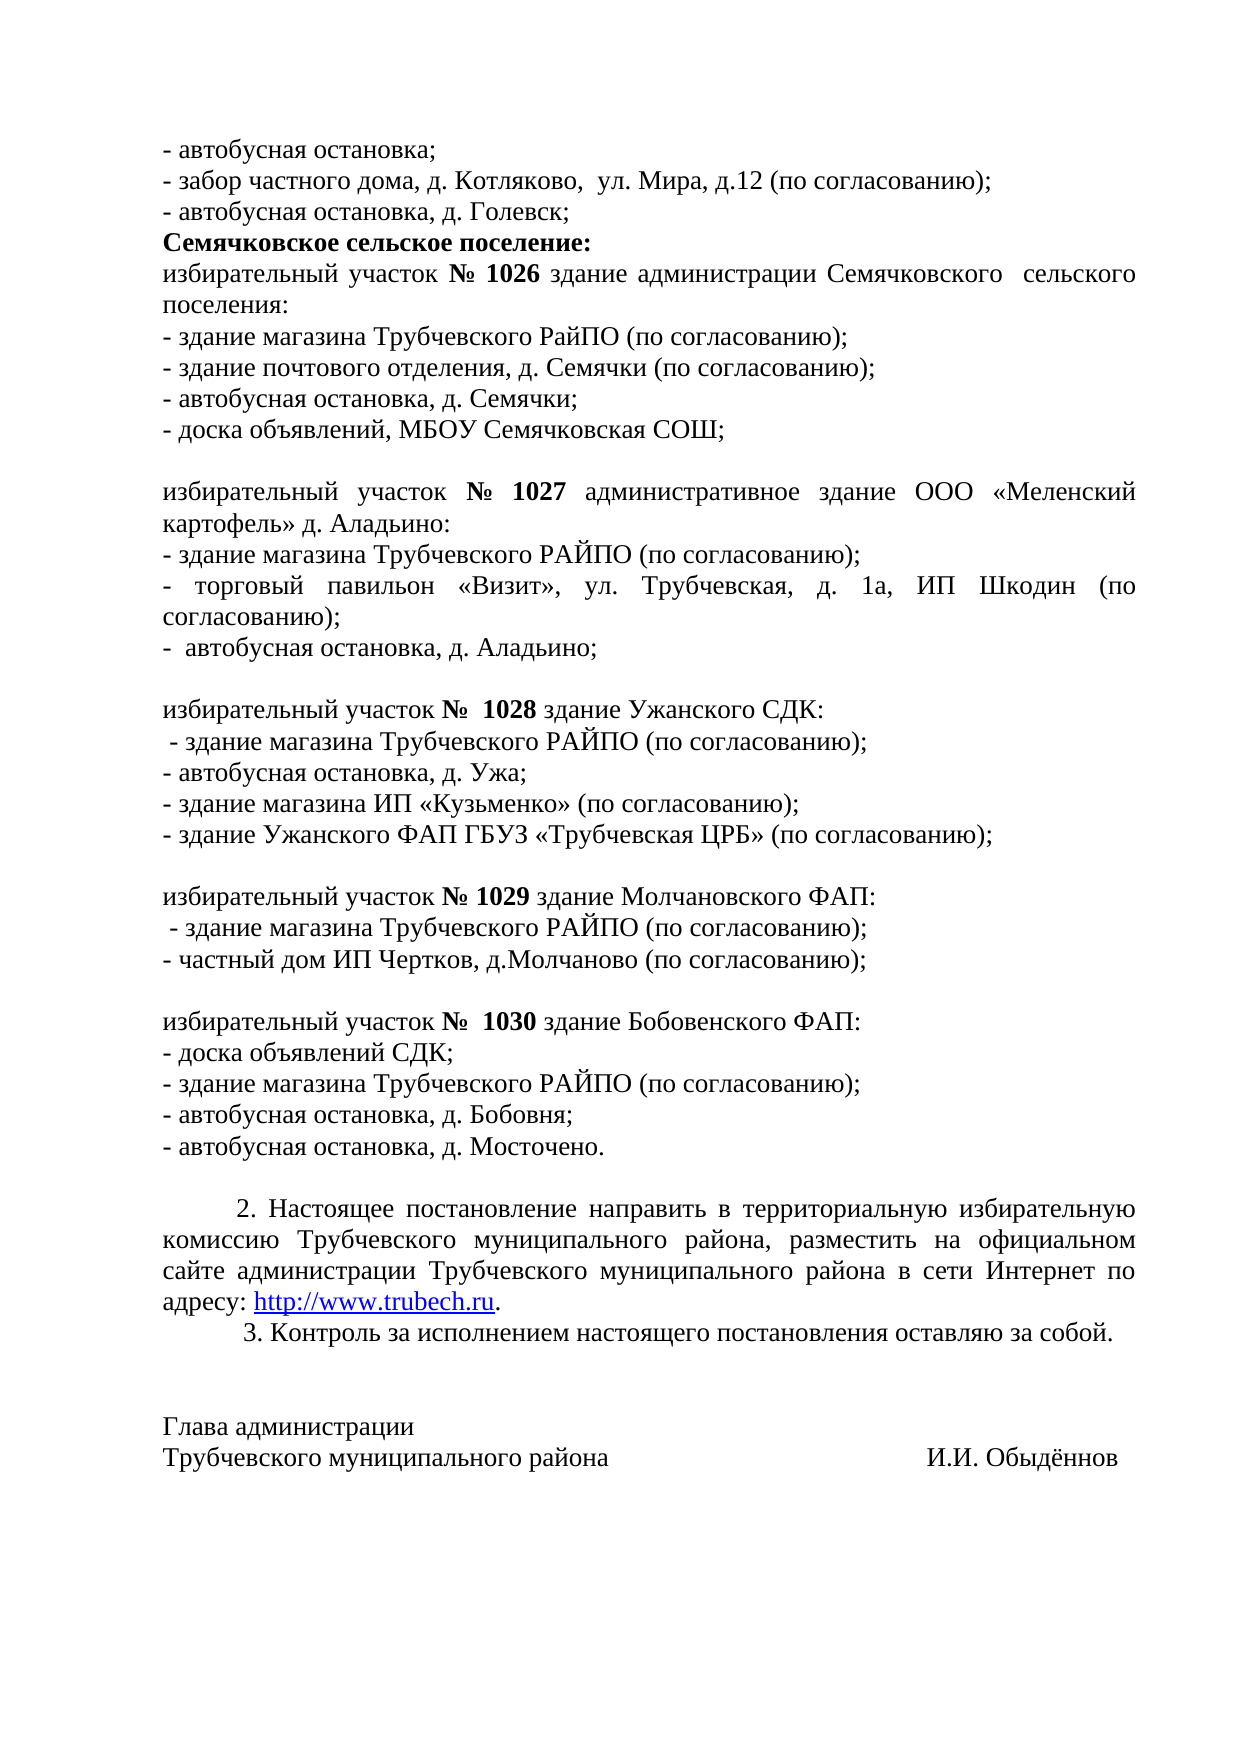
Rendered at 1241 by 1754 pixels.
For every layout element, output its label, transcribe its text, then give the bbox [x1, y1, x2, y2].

text - доска объявлений СДК; [162, 1036, 1137, 1067]
text - автобусная остановка, д. Бобовня; [162, 1098, 1137, 1129]
text - здание почтового отделения, д. Семячки (по согласованию); [162, 351, 1137, 382]
text избирательный участок № 1028 здание Ужанского СДК: [162, 693, 1137, 725]
text - частный дом ИП Чертков, д.Молчаново (по согласованию); [162, 943, 1137, 974]
text - автобусная остановка, д. Ужа; [162, 756, 1137, 787]
text Глава администрации [162, 1410, 1137, 1441]
text - автобусная остановка, д. Семячки; [162, 382, 1137, 413]
text - автобусная остановка; [162, 133, 1137, 164]
text - здание магазина ИП «Кузьменко» (по согласованию); [162, 787, 1137, 818]
text - автобусная остановка, д. Мосточено. [162, 1129, 1137, 1161]
text - автобусная остановка, д. Аладьино; [162, 631, 1137, 662]
text - здание магазина Трубчевского РайПО (по согласованию); [162, 320, 1137, 351]
text - автобусная остановка, д. Голевск; [162, 195, 1137, 226]
text избирательный участок № 1026 здание администрации Семячковского сельского поселения: [162, 257, 1137, 320]
text 2. Настоящее постановление направить в территориальную избирательную комиссию Трубчевского муниципального района, разместить на официальном сайте администрации Трубчевского муниципального района в сети Интернет по адресу: http://www.trubech.ru. [162, 1192, 1137, 1316]
text - забор частного дома, д. Котляково, ул. Мира, д.12 (по согласованию); [162, 164, 1137, 195]
text 3. Контроль за исполнением настоящего постановления оставляю за собой. [162, 1316, 1137, 1348]
text избирательный участок № 1027 административное здание ООО «Меленский картофель» д. Аладьино: [162, 476, 1137, 538]
text избирательный участок № 1030 здание Бобовенского ФАП: [162, 1005, 1137, 1036]
text - здание магазина Трубчевского РАЙПО (по согласованию); [162, 538, 1137, 569]
text - здание магазина Трубчевского РАЙПО (по согласованию); [162, 725, 1137, 756]
text избирательный участок № 1029 здание Молчановского ФАП: [162, 880, 1137, 912]
text - торговый павильон «Визит», ул. Трубчевская, д. 1а, ИП Шкодин (по согласованию); [162, 569, 1137, 631]
text Семячковское сельское поселение: [162, 226, 1137, 257]
text - здание магазина Трубчевского РАЙПО (по согласованию); [162, 912, 1137, 943]
text Трубчевского муниципального района И.И. Обыдённов [162, 1441, 1137, 1472]
text - здание Ужанского ФАП ГБУЗ «Трубчевская ЦРБ» (по согласованию); [162, 818, 1137, 849]
text - здание магазина Трубчевского РАЙПО (по согласованию); [162, 1067, 1137, 1098]
text - доска объявлений, МБОУ Семячковская СОШ; [162, 413, 1137, 444]
